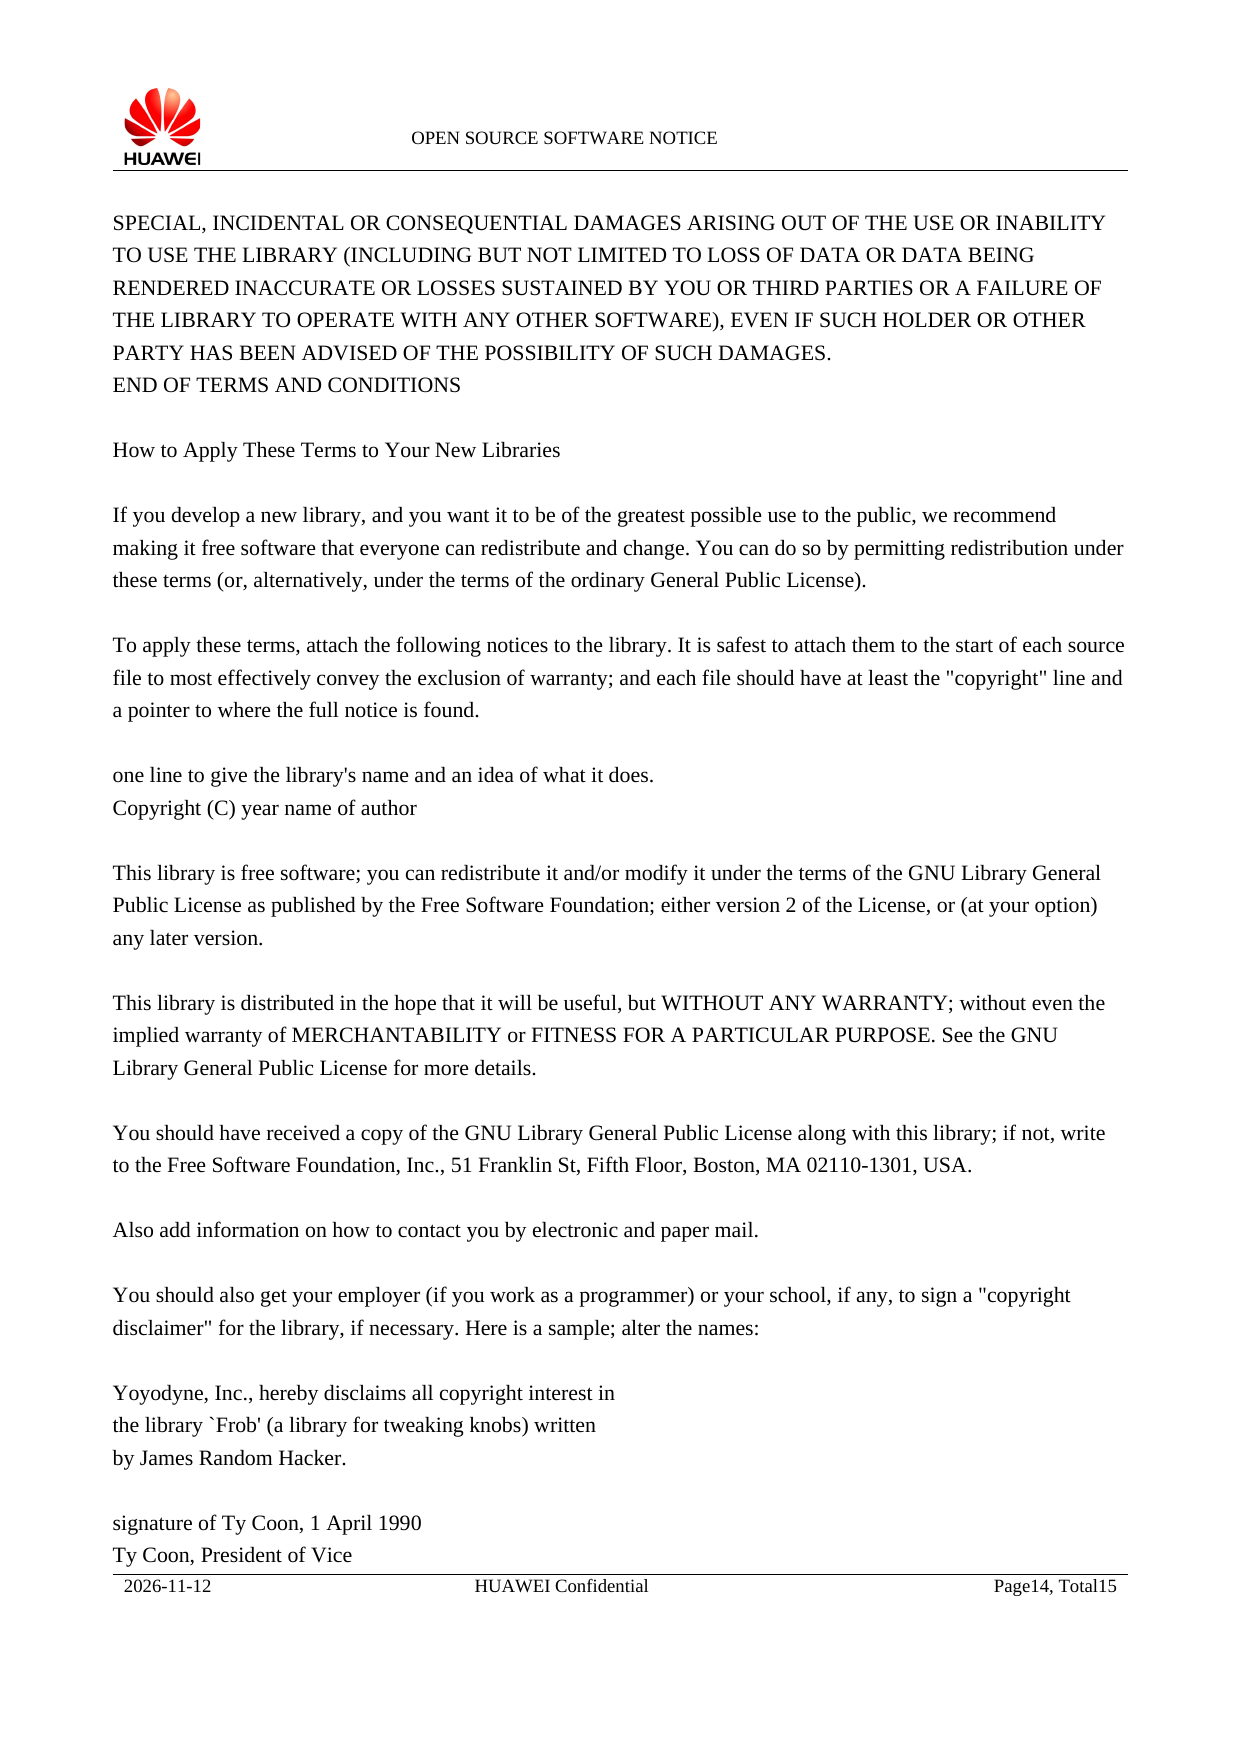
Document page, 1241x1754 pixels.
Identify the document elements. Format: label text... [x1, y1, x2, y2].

picture [124, 88, 201, 165]
